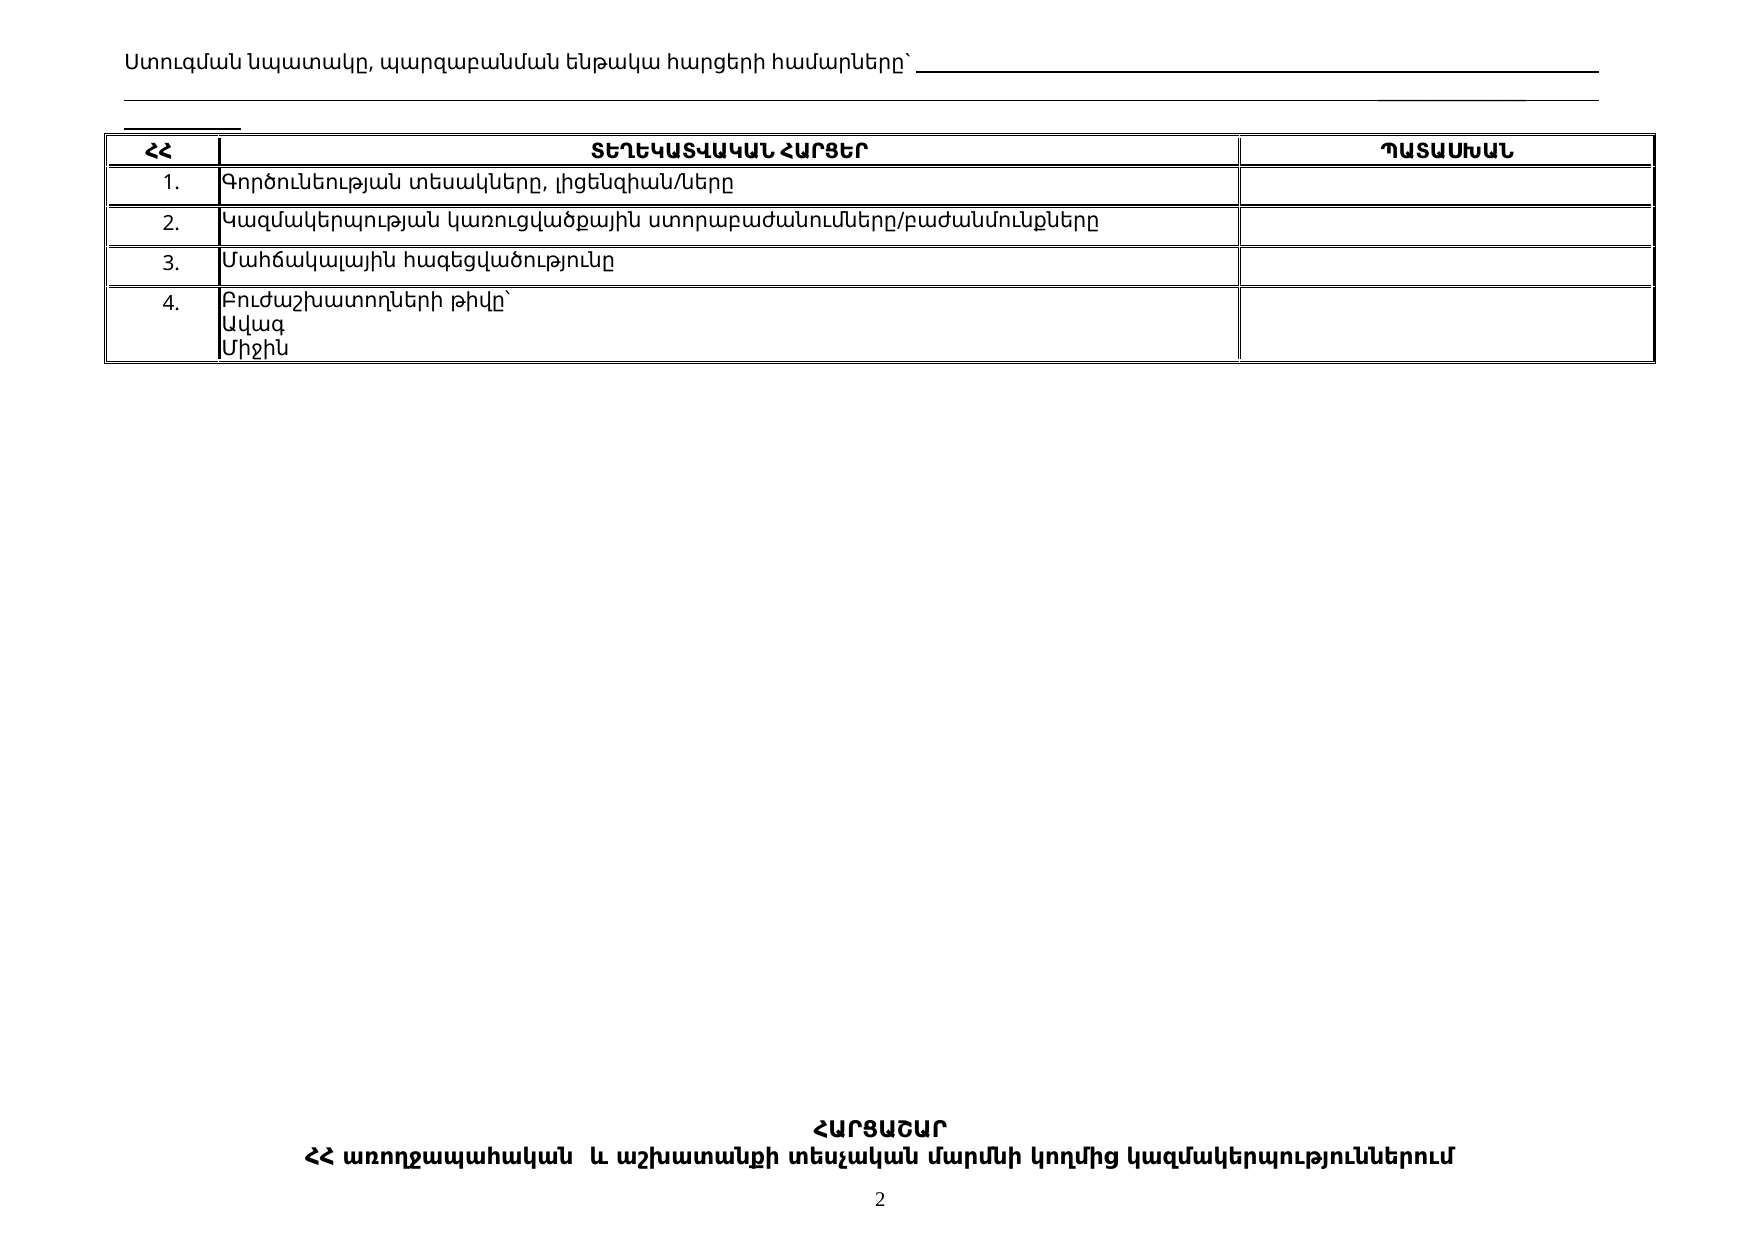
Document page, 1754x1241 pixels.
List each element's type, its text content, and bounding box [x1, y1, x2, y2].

table_cell [1240, 285, 1654, 361]
text ՀԱՐՑԱՇԱՐ [124, 1116, 1636, 1143]
table_header ՀՀ [105, 134, 219, 164]
text ՀՀ առողջապահական և աշխատանքի տեսչական մարմնի կողմից կազմակերպություններում [124, 1143, 1636, 1169]
table_cell Մահճակալային հագեցվածությունը [221, 248, 1238, 284]
table_cell Գործունեության տեսակները, լիցենզիան/ները [221, 168, 1238, 204]
table_cell [107, 285, 219, 361]
table_cell [1241, 245, 1654, 284]
table_cell [107, 245, 218, 284]
table_header ՏԵՂԵԿԱՏՎԱԿԱՆ ՀԱՐՑԵՐ [219, 136, 1239, 164]
table_cell [107, 204, 218, 244]
table_cell Կազմակերպության կառուցվածքային ստորաբաժանումները/բաժանմունքները [221, 208, 1238, 244]
table_cell Բուժաշխատողների թիվը՝ Ավագ Միջին [219, 288, 1239, 361]
table_cell [107, 164, 218, 204]
table_cell [1241, 164, 1654, 204]
table_cell [1241, 204, 1654, 244]
table_header ՊԱՏԱՍԽԱՆ [1240, 136, 1653, 164]
text Ստուգման նպատակը, պարզաբանման ենթակա հարցերի համարները` ________________ [124, 47, 1636, 133]
